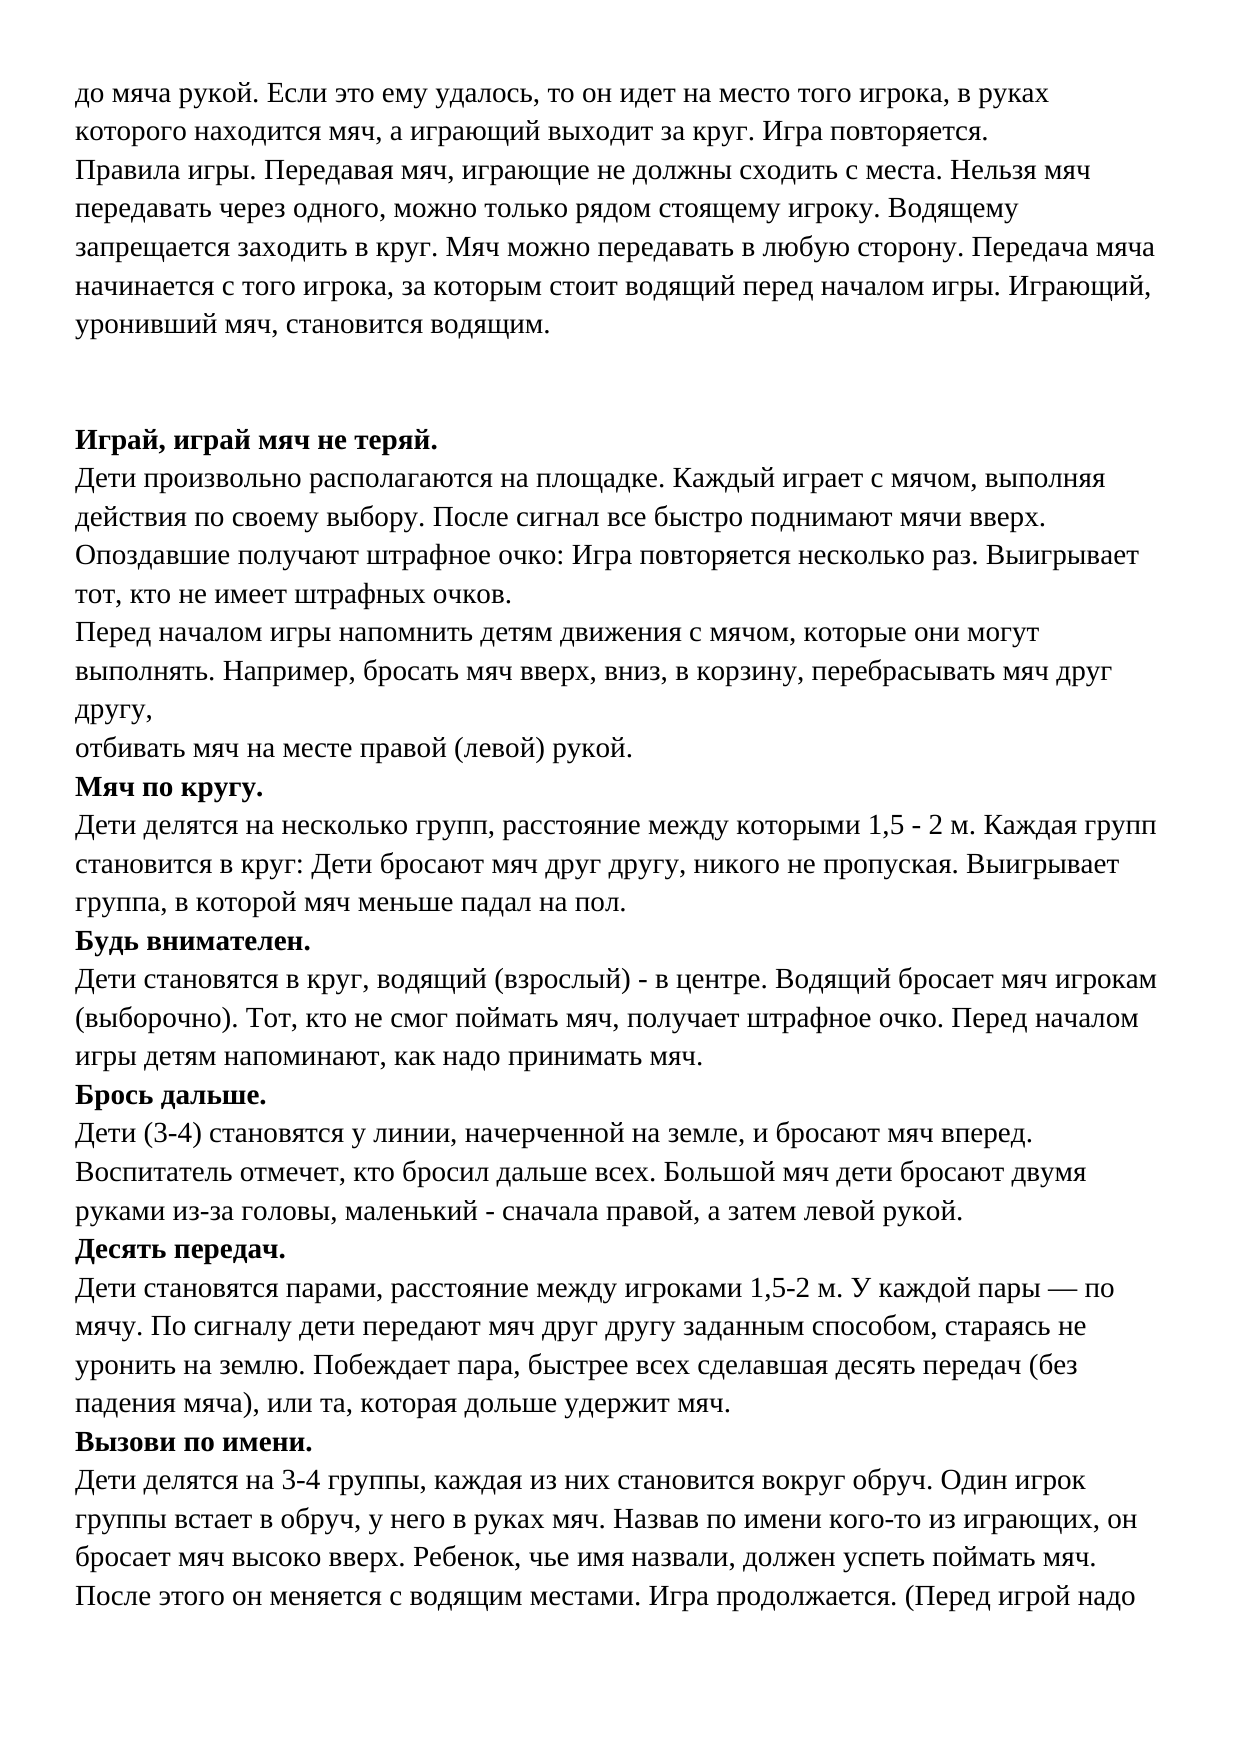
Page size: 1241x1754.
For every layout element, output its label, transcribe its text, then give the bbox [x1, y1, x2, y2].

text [75, 1462, 1165, 1612]
text Дети (3-4) становятся у линии, начерченной на земле, и бросают мяч вперед. Воспитатель отмечет, кто бросил дальше всех. Большой мяч дети бросают двумя руками из-за головы, маленький - сначала правой, а затем левой рукой. [75, 1116, 1165, 1226]
text Дети становятся парами, расстояние между игроками 1,5-2 м. У каждой пары — по мячу. По сигналу дети передают мяч друг другу заданным способом, стараясь не уронить на землю. Побеждает пара, быстрее всех сделавшая десять передач (без падения мяча), или та, которая дольше удержит мяч. [75, 1270, 1165, 1419]
text Дети становятся в круг, водящий (взрослый) - в центре. Водящий бросает мяч игрокам (выборочно). Тот, кто не смог поймать мяч, получает штрафное очко. Перед началом игры детям напоминают, как надо принимать мяч. [75, 961, 1165, 1072]
text Вызови по имени. [75, 1424, 1165, 1457]
text Дети делятся на несколько групп, расстояние между которыми 1,5 - 2 м. Каждая групп становится в круг: Дети бросают мяч друг другу, никого не пропуская. Выигрывает группа, в которой мяч меньше падал на пол. [75, 807, 1165, 918]
text Играй, играй мяч не теряй. [75, 422, 1165, 455]
text Брось дальше. [75, 1077, 1165, 1111]
text Дети произвольно располагаются на площадке. Каждый играет с мячом, выполняя действия по своему выбору. После сигнал все быстро поднимают мячи вверх. Опоздавшие получают штрафное очко: Игра повторяется несколько раз. Выигрывает тот, кто не имеет штрафных очков. [75, 460, 1165, 609]
text Перед началом игры напомнить детям движения с мячом, которые они могут выполнять. Например, бросать мяч вверх, вниз, в корзину, перебрасывать мяч друг другу, отбивать мяч на месте правой (левой) рукой. Мяч по кругу. [75, 614, 1165, 802]
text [75, 75, 1165, 147]
text Десять передач. [75, 1231, 1165, 1265]
text Будь внимателен. [75, 923, 1165, 956]
text Правила игры. Передавая мяч, играющие не должны сходить с места. Нельзя мяч передавать через одного, можно только рядом стоящему игроку. Водящему запрещается заходить в круг. Мяч можно передавать в любую сторону. Передача мяча начинается с того игрока, за которым стоит водящий перед началом игры. Играющий, уронивший мяч, становится водящим. [75, 152, 1165, 340]
